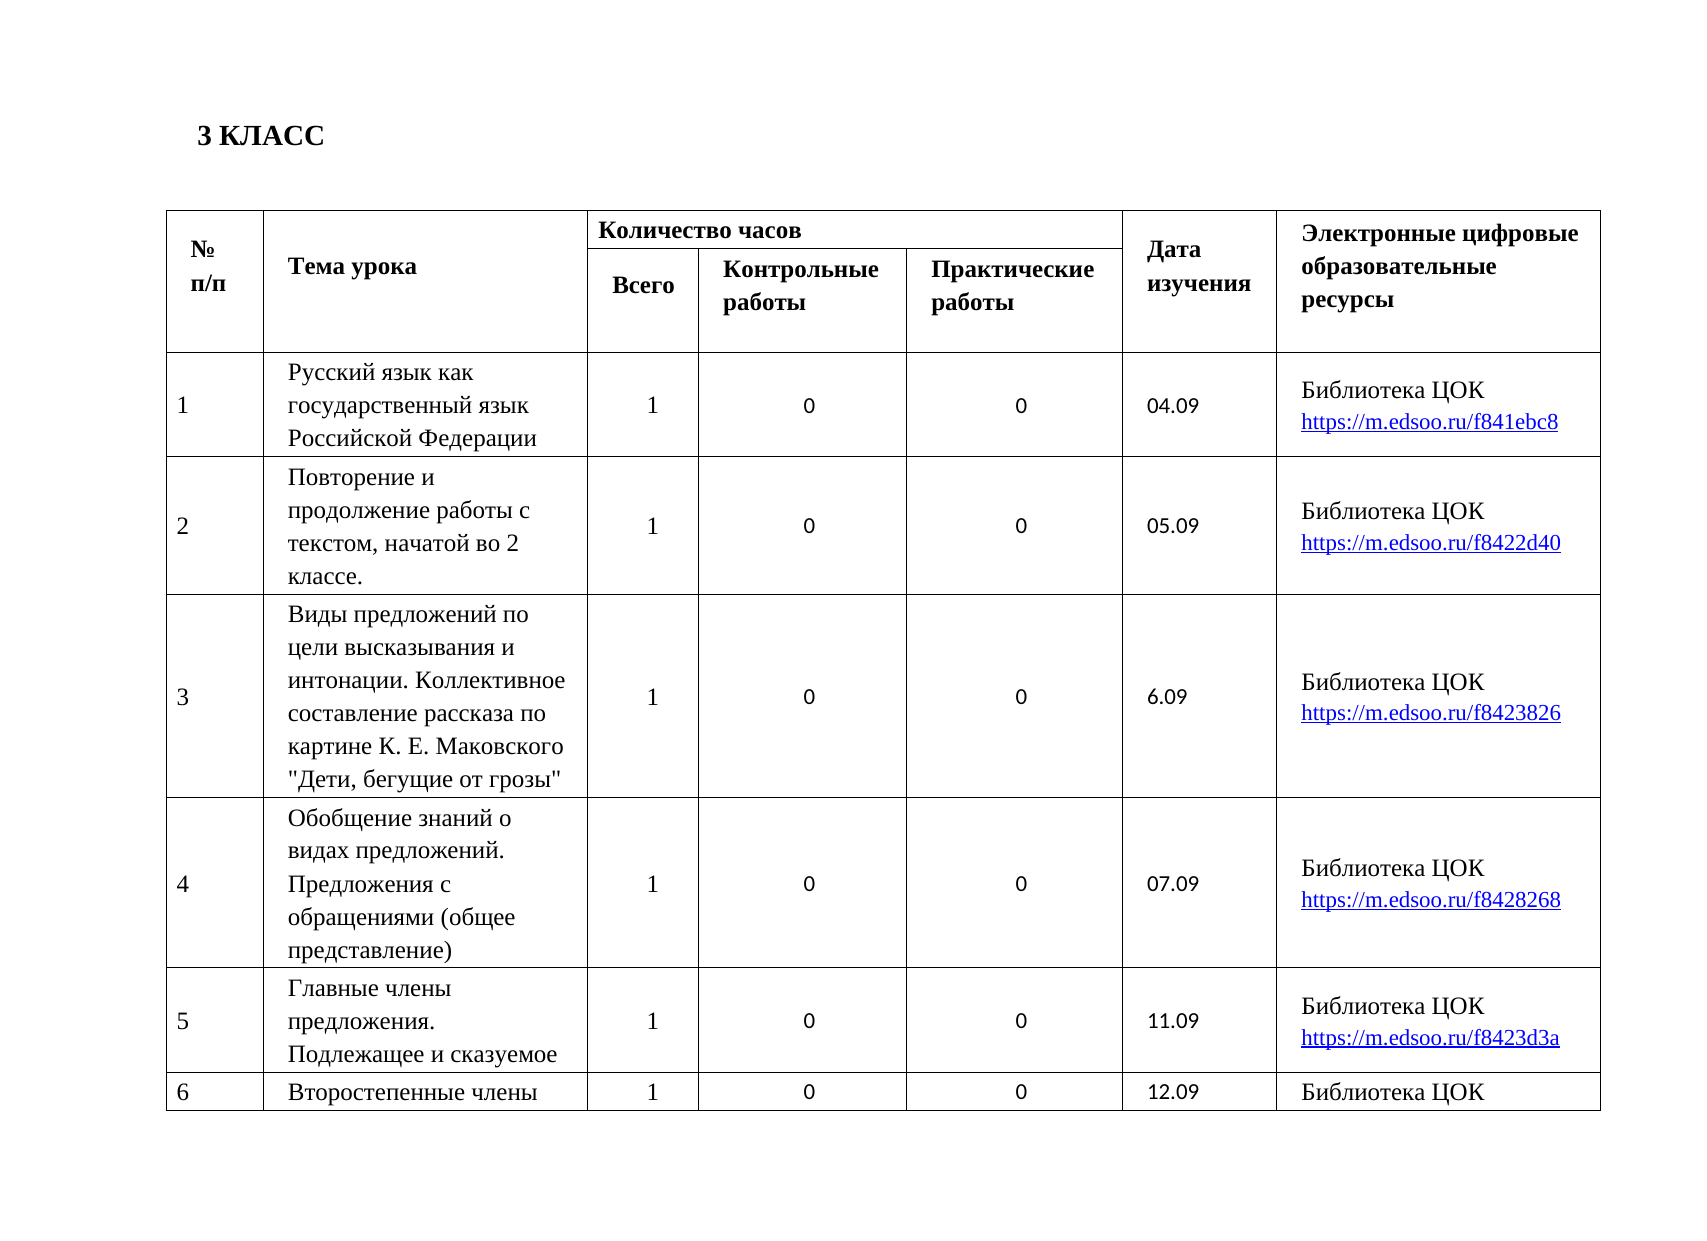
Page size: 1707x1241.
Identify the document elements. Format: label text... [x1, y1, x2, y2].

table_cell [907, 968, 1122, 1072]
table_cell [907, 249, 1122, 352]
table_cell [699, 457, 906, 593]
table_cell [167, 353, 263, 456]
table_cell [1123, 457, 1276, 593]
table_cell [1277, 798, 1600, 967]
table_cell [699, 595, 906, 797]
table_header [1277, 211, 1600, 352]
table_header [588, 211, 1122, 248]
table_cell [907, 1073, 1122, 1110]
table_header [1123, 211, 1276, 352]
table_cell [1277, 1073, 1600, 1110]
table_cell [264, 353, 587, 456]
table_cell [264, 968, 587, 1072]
text 3 КЛАСС [190, 118, 1618, 152]
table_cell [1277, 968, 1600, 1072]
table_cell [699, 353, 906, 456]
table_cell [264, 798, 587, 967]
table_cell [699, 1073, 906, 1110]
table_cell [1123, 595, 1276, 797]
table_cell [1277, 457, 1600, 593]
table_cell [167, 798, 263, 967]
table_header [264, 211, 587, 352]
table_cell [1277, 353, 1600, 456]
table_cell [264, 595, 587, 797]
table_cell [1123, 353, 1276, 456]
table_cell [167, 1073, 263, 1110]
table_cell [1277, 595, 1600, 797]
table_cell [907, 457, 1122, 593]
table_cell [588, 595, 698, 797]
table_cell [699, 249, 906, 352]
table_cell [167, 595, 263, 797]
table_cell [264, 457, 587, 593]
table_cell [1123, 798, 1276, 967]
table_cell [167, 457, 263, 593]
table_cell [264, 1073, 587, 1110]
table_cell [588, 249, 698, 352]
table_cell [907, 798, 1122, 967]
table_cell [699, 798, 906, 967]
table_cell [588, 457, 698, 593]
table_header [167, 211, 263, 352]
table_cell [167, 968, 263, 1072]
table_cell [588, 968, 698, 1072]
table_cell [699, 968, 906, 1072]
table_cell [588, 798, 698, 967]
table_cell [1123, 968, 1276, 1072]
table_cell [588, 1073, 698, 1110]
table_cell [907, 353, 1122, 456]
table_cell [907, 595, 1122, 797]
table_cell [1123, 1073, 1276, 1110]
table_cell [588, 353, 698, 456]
